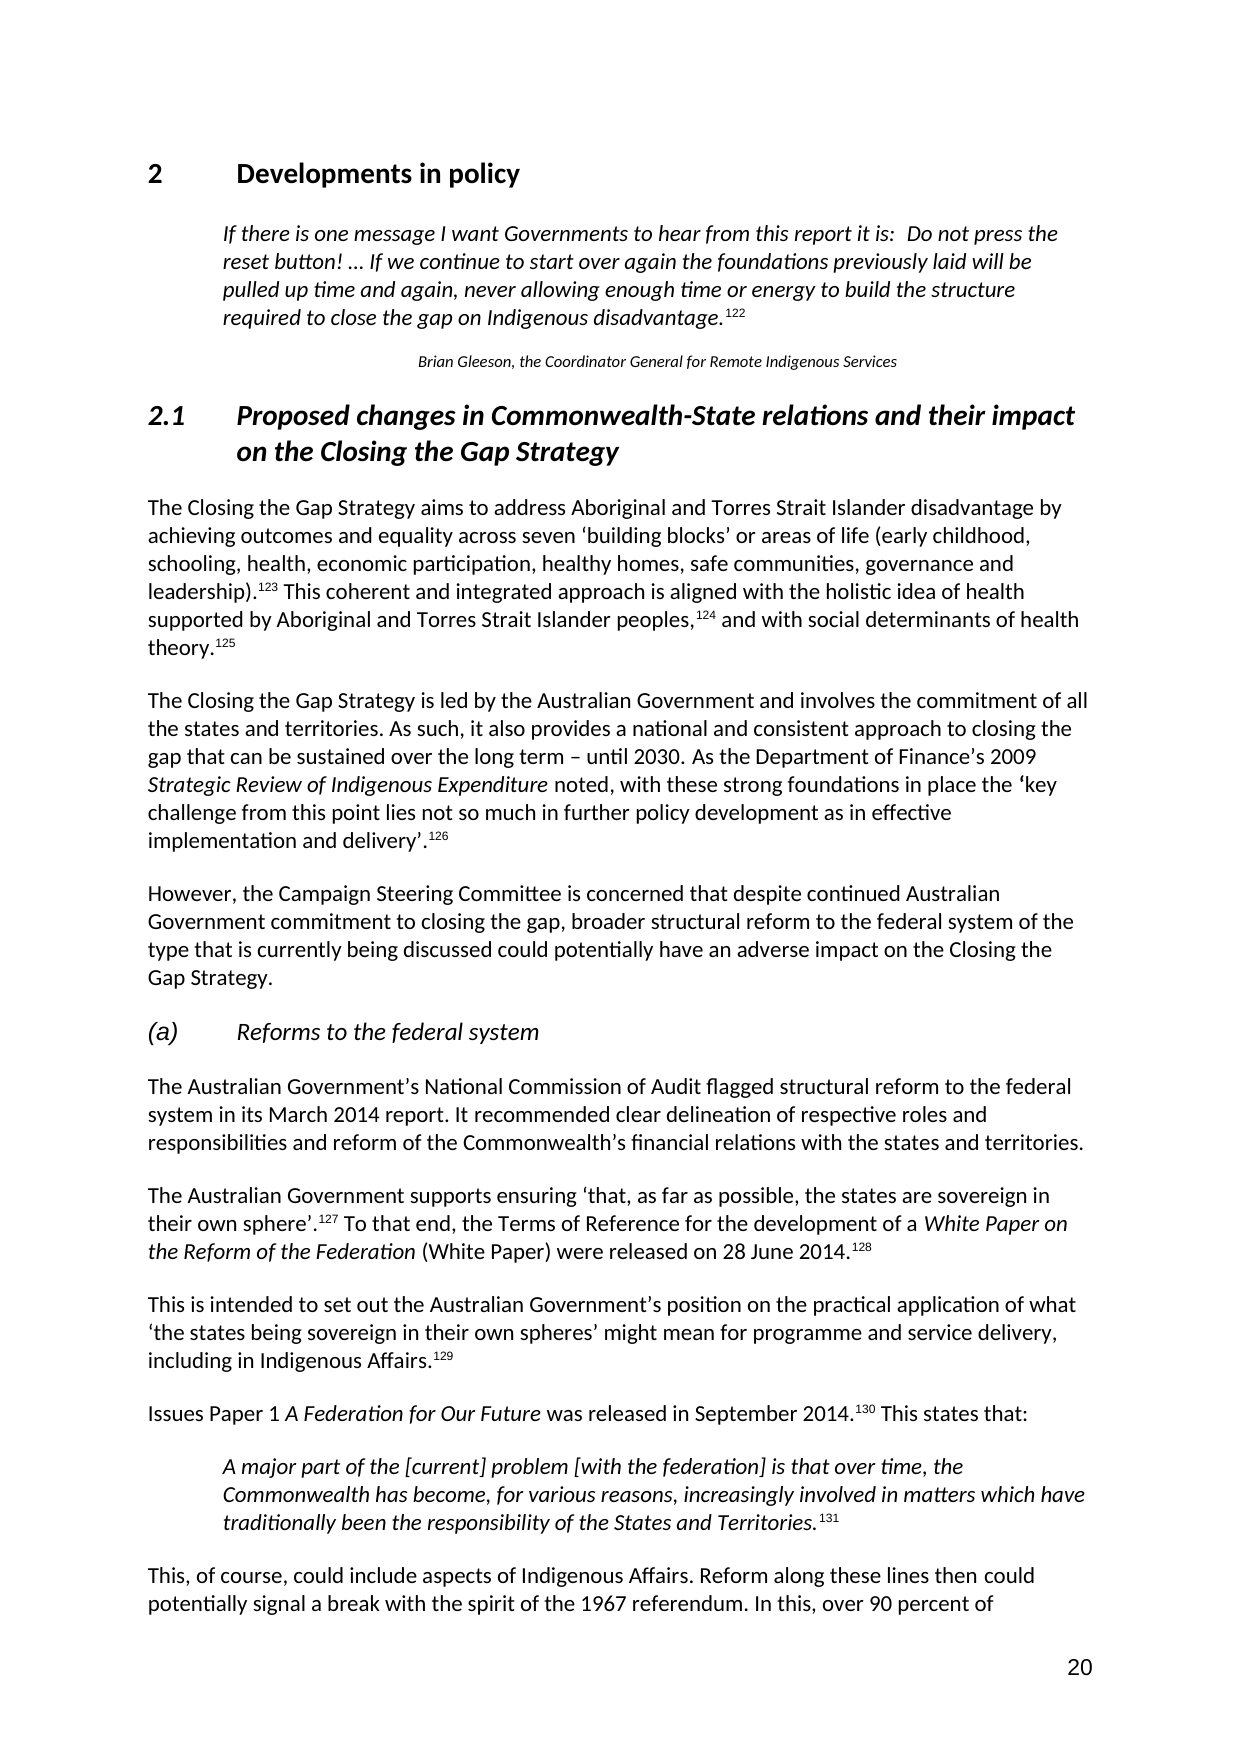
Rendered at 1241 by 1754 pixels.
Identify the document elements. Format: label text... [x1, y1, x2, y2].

subtitle Proposed changes in Commonwealth-State relations and their impact on the Closing the Gap Strategy [148, 397, 1092, 468]
text Brian Gleeson, the Coordinator General for Remote Indigenous Services [223, 352, 1092, 372]
text The Australian Government supports ensuring ‘that, as far as possible, the states are sovereign in their own sphere’. To that end, the Terms of Reference for the development of a White Paper on the Reform of the Federation (White Paper) were released on 28 June 2014. [148, 1181, 1092, 1265]
text A major part of the [current] problem [with the federation] is that over time, the Commonwealth has become, for various reasons, increasingly involved in matters which have traditionally been the responsibility of the States and Territories. [223, 1452, 1092, 1536]
text However, the Campaign Steering Committee is concerned that despite continued Australian Government commitment to closing the gap, broader structural reform to the federal system of the type that is currently being discussed could potentially have an adverse impact on the Closing the Gap Strategy. [148, 879, 1092, 992]
text This is intended to set out the Australian Government’s position on the practical application of what ‘the states being sovereign in their own spheres’ might mean for programme and service delivery, including in Indigenous Affairs. [148, 1290, 1092, 1374]
text The Australian Government’s National Commission of Audit flagged structural reform to the federal system in its March 2014 report. It recommended clear delineation of respective roles and responsibilities and reform of the Commonwealth’s financial relations with the states and territories. [148, 1072, 1092, 1156]
subtitle Developments in policy [148, 156, 1092, 191]
subtitle Reforms to the federal system [148, 1017, 1092, 1047]
text If there is one message I want Governments to hear from this report it is: Do not press the reset button! … If we continue to start over again the foundations previously laid will be pulled up time and again, never allowing enough time or energy to build the structure required to close the gap on Indigenous disadvantage. [223, 219, 1092, 331]
text The Closing the Gap Strategy aims to address Aboriginal and Torres Strait Islander disadvantage by achieving outcomes and equality across seven ‘building blocks’ or areas of life (early childhood, schooling, health, economic participation, healthy homes, safe communities, governance and leadership). This coherent and integrated approach is aligned with the holistic idea of health supported by Aboriginal and Torres Strait Islander peoples, and with social determinants of health theory. [148, 493, 1092, 661]
text The Closing the Gap Strategy is led by the Australian Government and involves the commitment of all the states and territories. As such, it also provides a national and consistent approach to closing the gap that can be sustained over the long term – until 2030. As the Department of Finance’s 2009 Strategic Review of Indigenous Expenditure noted, with these strong foundations in place the ‘key challenge from this point lies not so much in further policy development as in effective implementation and delivery’. [148, 686, 1092, 854]
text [148, 1561, 1092, 1617]
text Issues Paper 1 A Federation for Our Future was released in September 2014. This states that: [148, 1399, 1092, 1427]
